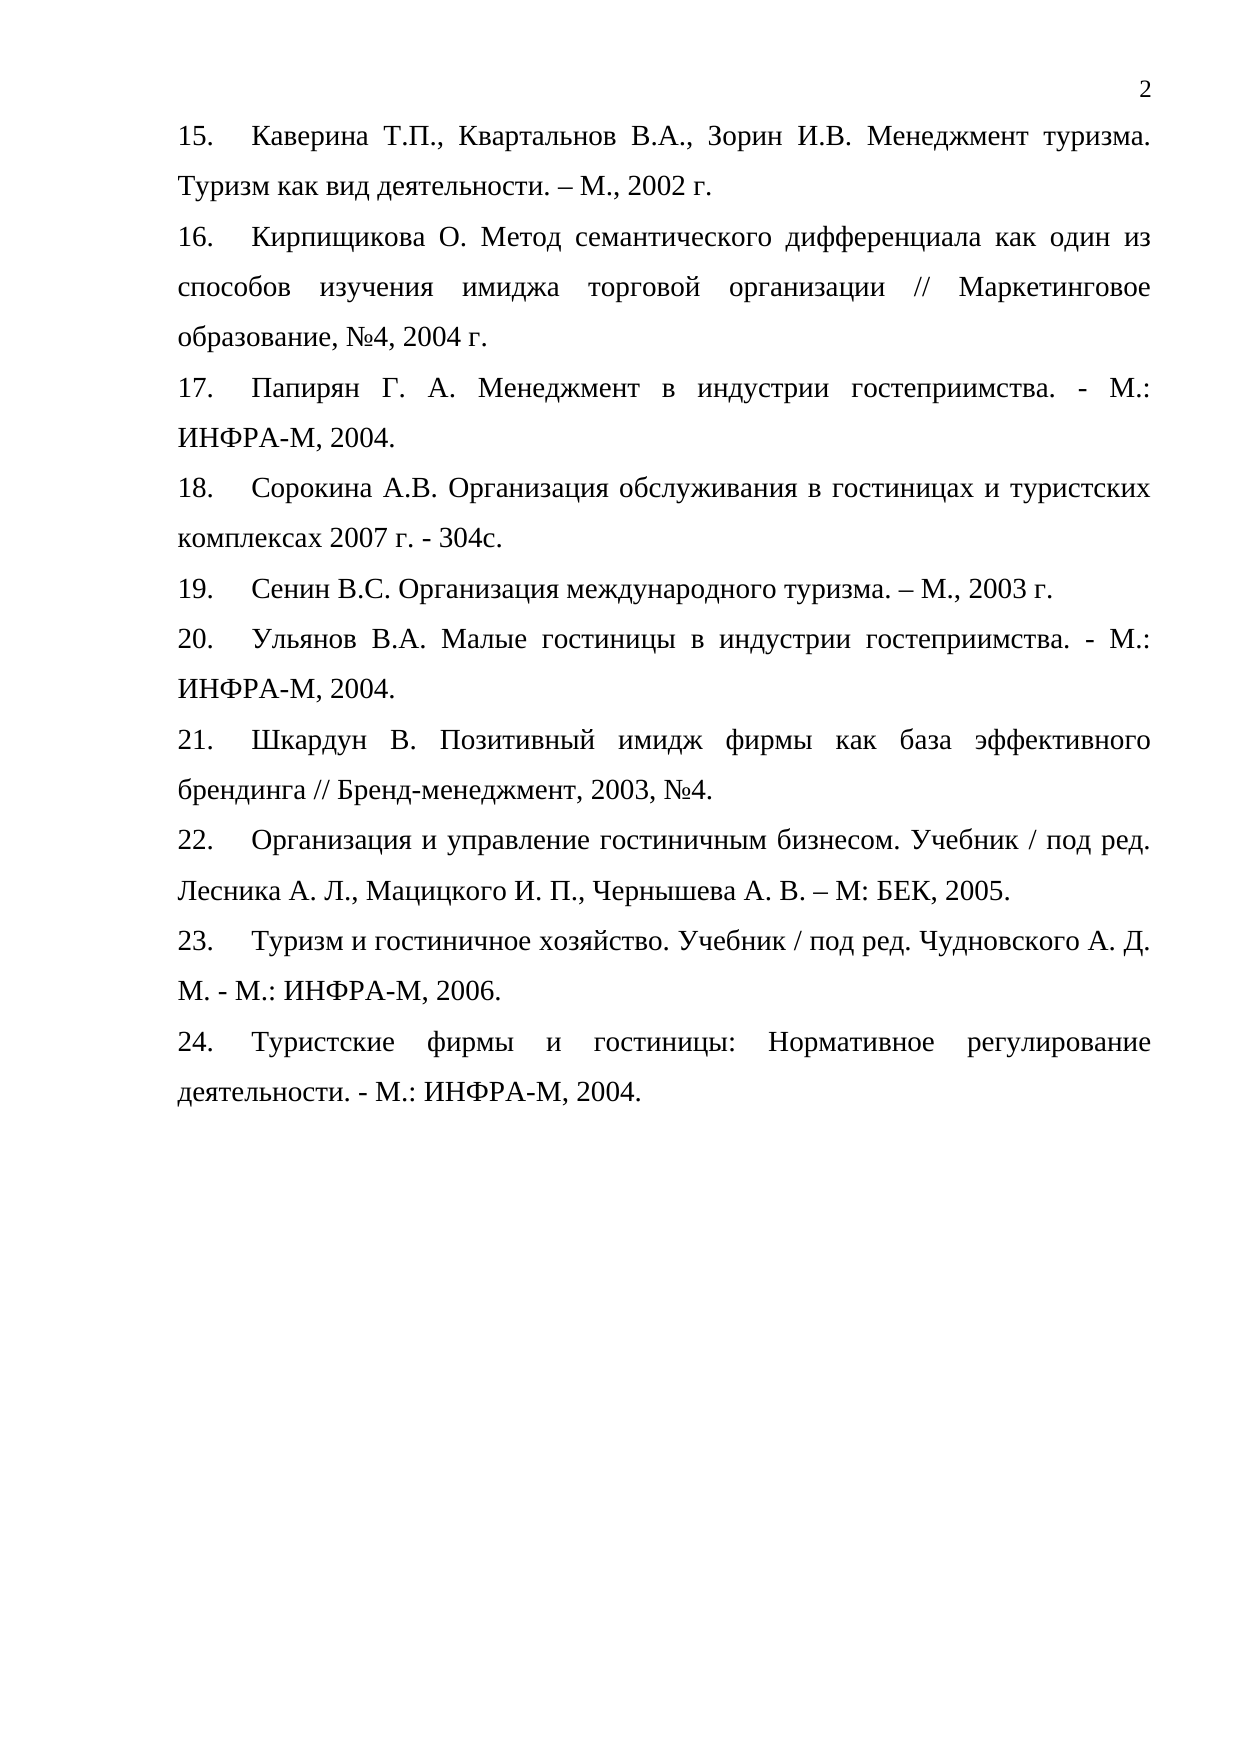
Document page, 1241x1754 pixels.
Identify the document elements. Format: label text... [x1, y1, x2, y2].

list Папирян Г. А. Менеджмент в индустрии гостеприимства. - М.: ИНФРА-М, 2004. [177, 370, 1152, 453]
list Ульянов В.А. Малые гостиницы в индустрии гостеприимства. - М.: ИНФРА-М, 2004. [177, 621, 1152, 705]
list Организация и управление гостиничным бизнесом. Учебник / под ред. Лесника А. Л., Мацицкого И. П., Чернышева А. В. – М: БЕК, 2005. [177, 822, 1152, 906]
list Сорокина А.В. Организация обслуживания в гостиницах и туристских комплексах 2007 г. - 304с. [177, 470, 1152, 554]
list Кирпищикова О. Метод семантического дифференциала как один из способов изучения имиджа торговой организации // Маркетинговое образование, №4, 2004 г. [177, 219, 1152, 353]
list Сенин В.С. Oрганизация международного туризма. – М., 2003 г. [177, 571, 1152, 604]
list Каверина Т.П., Квартальнов В.А., Зорин И.В. Менеджмент туризма. Туризм как вид деятельности. – М., 2002 г. [177, 118, 1152, 202]
list Туризм и гостиничное хозяйство. Учебник / под ред. Чудновского А. Д. М. - М.: ИНФРА-М, 2006. [177, 923, 1152, 1007]
list Шкардун В. Позитивный имидж фирмы как база эффективного брендинга // Бренд-менеджмент, 2003, №4. [177, 722, 1152, 806]
list Туристские фирмы и гостиницы: Нормативное регулирование деятельности. - М.: ИНФРА-М, 2004. [177, 1024, 1152, 1108]
